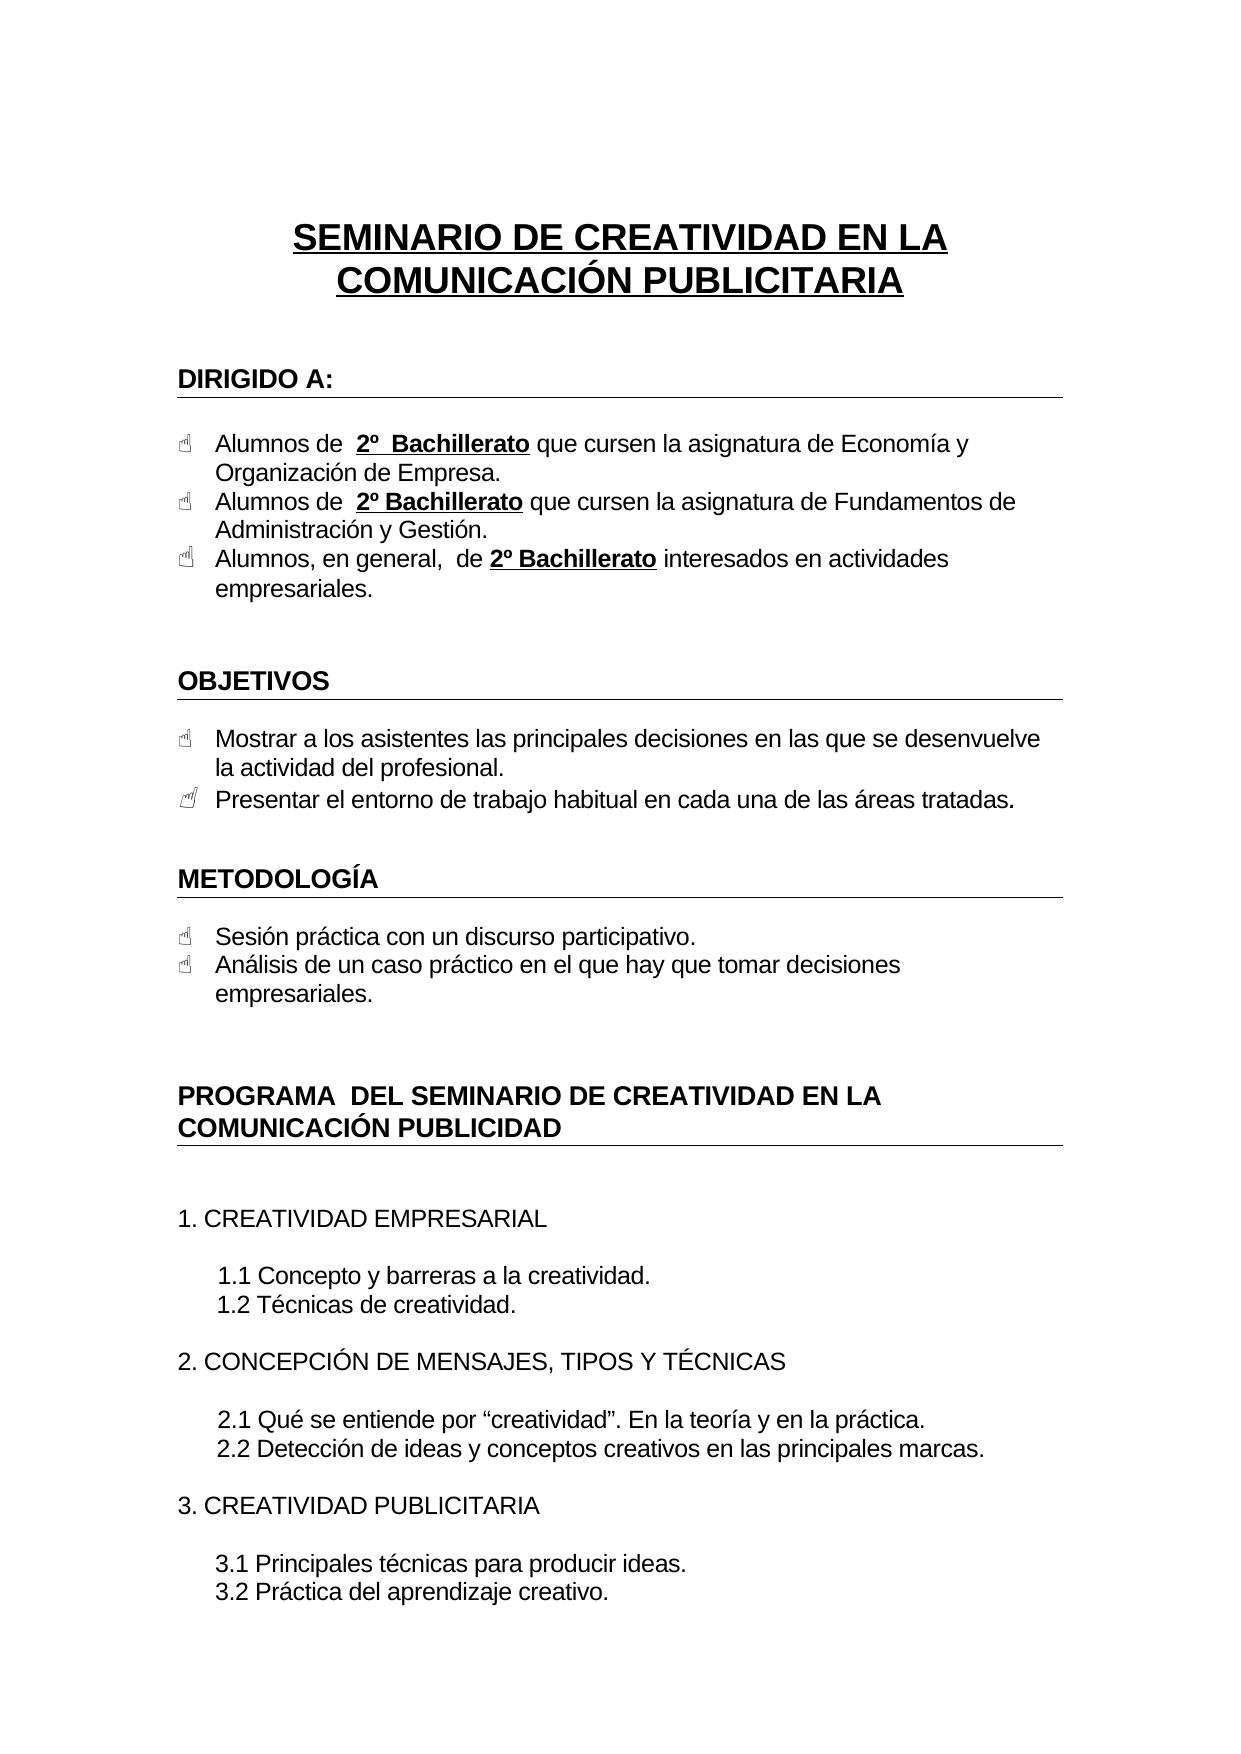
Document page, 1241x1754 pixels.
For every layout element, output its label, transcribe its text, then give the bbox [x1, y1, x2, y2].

text 2. CONCEPCIÓN DE MENSAJES, TIPOS Y TÉCNICAS [177, 1347, 1063, 1376]
text PROGRAMA DEL SEMINARIO DE CREATIVIDAD EN LA COMUNICACIÓN PUBLICIDAD [177, 1080, 1063, 1145]
text 2.2 Detección de ideas y conceptos creativos en las principales marcas. [177, 1433, 1063, 1462]
text 1. CREATIVIDAD EMPRESARIAL [177, 1203, 1063, 1232]
text OBJETIVOS [177, 665, 1063, 699]
list Sesión práctica con un discurso participativo. [177, 922, 1063, 951]
text 2.1 Qué se entiende por “creatividad”. En la teoría y en la práctica. [177, 1405, 1063, 1433]
list Alumnos de 2º Bachillerato que cursen la asignatura de Fundamentos de Administración y Gestión. [177, 487, 1063, 544]
list Alumnos, en general, de 2º Bachillerato interesados en actividades empresariales. [177, 544, 1063, 603]
text 3.1 Principales técnicas para producir ideas. [215, 1548, 1063, 1577]
text 3.2 Práctica del aprendizaje creativo. [215, 1577, 1063, 1606]
list Mostrar a los asistentes las principales decisiones en las que se desenvuelve la actividad del profesional. [177, 724, 1063, 781]
list Presentar el entorno de trabajo habitual en cada una de las áreas tratadas. [177, 781, 1063, 815]
text 1.2 Técnicas de creatividad. [177, 1290, 1063, 1318]
text METODOLOGÍA [177, 863, 1063, 897]
list Alumnos de 2º Bachillerato que cursen la asignatura de Economía y Organización de Empresa. [177, 429, 1063, 487]
text SEMINARIO DE CREATIVIDAD EN LA COMUNICACIÓN PUBLICITARIA [177, 215, 1063, 301]
text 1.1 Concepto y barreras a la creatividad. [177, 1261, 1063, 1290]
text 3. CREATIVIDAD PUBLICITARIA [177, 1491, 1063, 1520]
list Análisis de un caso práctico en el que hay que tomar decisiones empresariales. [177, 951, 1063, 1008]
text DIRIGIDO A: [177, 363, 1063, 397]
